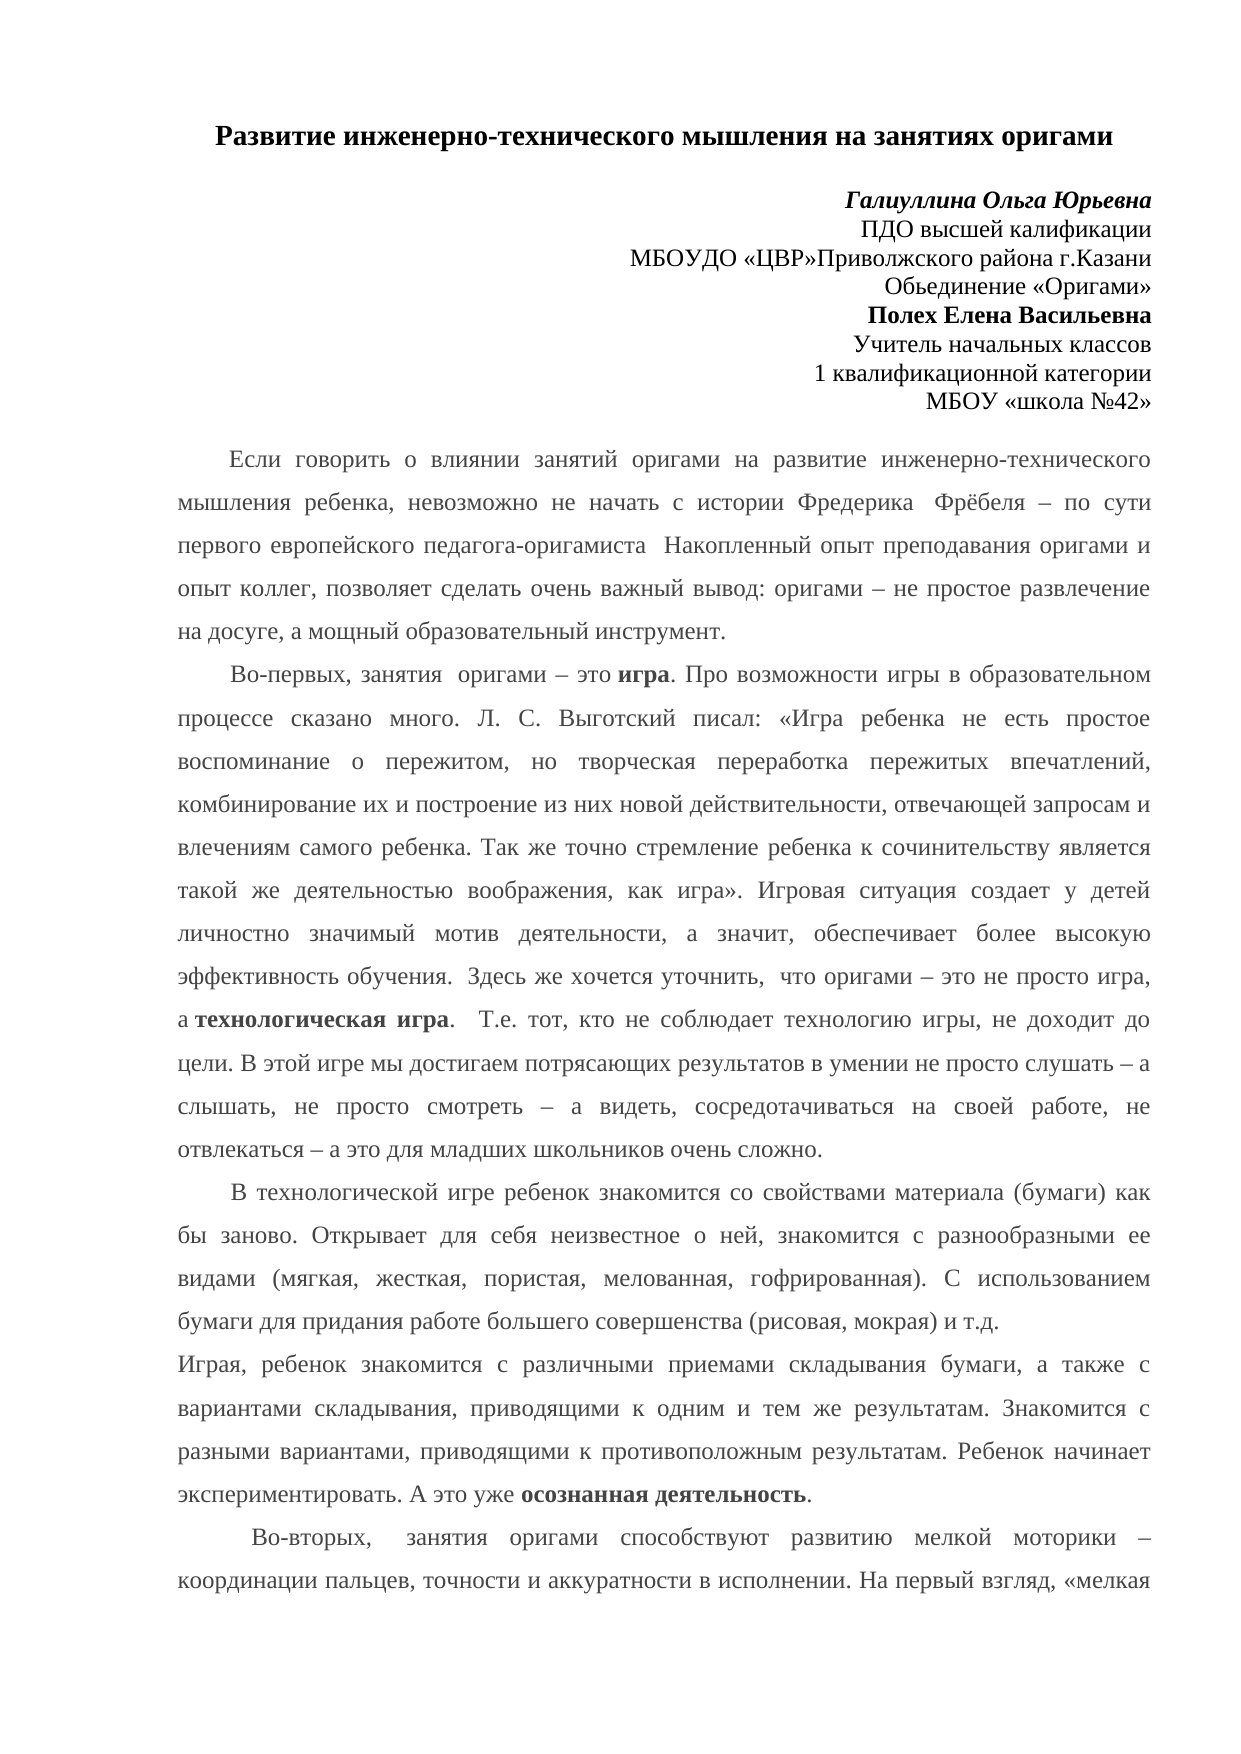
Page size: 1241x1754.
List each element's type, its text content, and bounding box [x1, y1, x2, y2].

text Полех Елена Васильевна [177, 300, 1152, 329]
text Развитие инженерно-технического мышления на занятиях оригами [177, 118, 1152, 152]
text Играя, ребенок знакомится с различными приемами складывания бумаги, а также с вариантами складывания, приводящими к одним и тем же результатам. Знакомится с разными вариантами, приводящими к противоположным результатам. Ребенок начинает экспериментировать. А это уже осознанная деятельность. [177, 1349, 1152, 1508]
text Галиуллина Ольга Юрьевна [177, 185, 1152, 214]
text В технологической игре ребенок знакомится со свойствами материала (бумаги) как бы заново. Открывает для себя неизвестное о ней, знакомится с разнообразными ее видами (мягкая, жесткая, пористая, мелованная, гофрированная). С использованием бумаги для придания работе большего совершенства (рисовая, мокрая) и т.д. [177, 1177, 1152, 1335]
text Обьединение «Оригами» [177, 271, 1152, 300]
text Во-первых, занятия оригами – это игра. Про возможности игры в образовательном процессе сказано много. Л. С. Выготский писал: «Игра ребенка не есть простое воспоминание о пережитом, но творческая переработка пережитых впечатлений, комбинирование их и построение из них новой действительности, отвечающей запросам и влечениям самого ребенка. Так же точно стремление ребенка к сочинительству является такой же деятельностью воображения, как игра». Игровая ситуация создает у детей личностно значимый мотив деятельности, а значит, обеспечивает более высокую эффективность обучения. Здесь же хочется уточнить, что оригами – это не просто игра, а технологическая игра. Т.е. тот, кто не соблюдает технологию игры, не доходит до цели. В этой игре мы достигаем потрясающих результатов в умении не просто слушать – а слышать, не просто смотреть – а видеть, сосредотачиваться на своей работе, не отвлекаться – а это для младших школьников очень сложно. [177, 659, 1152, 1163]
text Если говорить о влиянии занятий оригами на развитие инженерно-технического мышления ребенка, невозможно не начать с истории Фредерика Фрёбеля – по сути первого европейского педагога-оригамиста Накопленный опыт преподавания оригами и опыт коллег, позволяет сделать очень важный вывод: оригами – не простое развлечение на досуге, а мощный образовательный инструмент. [177, 444, 1152, 645]
text 1 квалификационной категории [177, 358, 1152, 386]
text МБОУ «школа №42» [177, 386, 1152, 415]
text Учитель начальных классов [177, 329, 1152, 358]
text ПДО высшей калификации [177, 214, 1152, 243]
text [177, 1522, 1152, 1594]
text МБОУДО «ЦВР»Приволжского района г.Казани [177, 243, 1152, 271]
